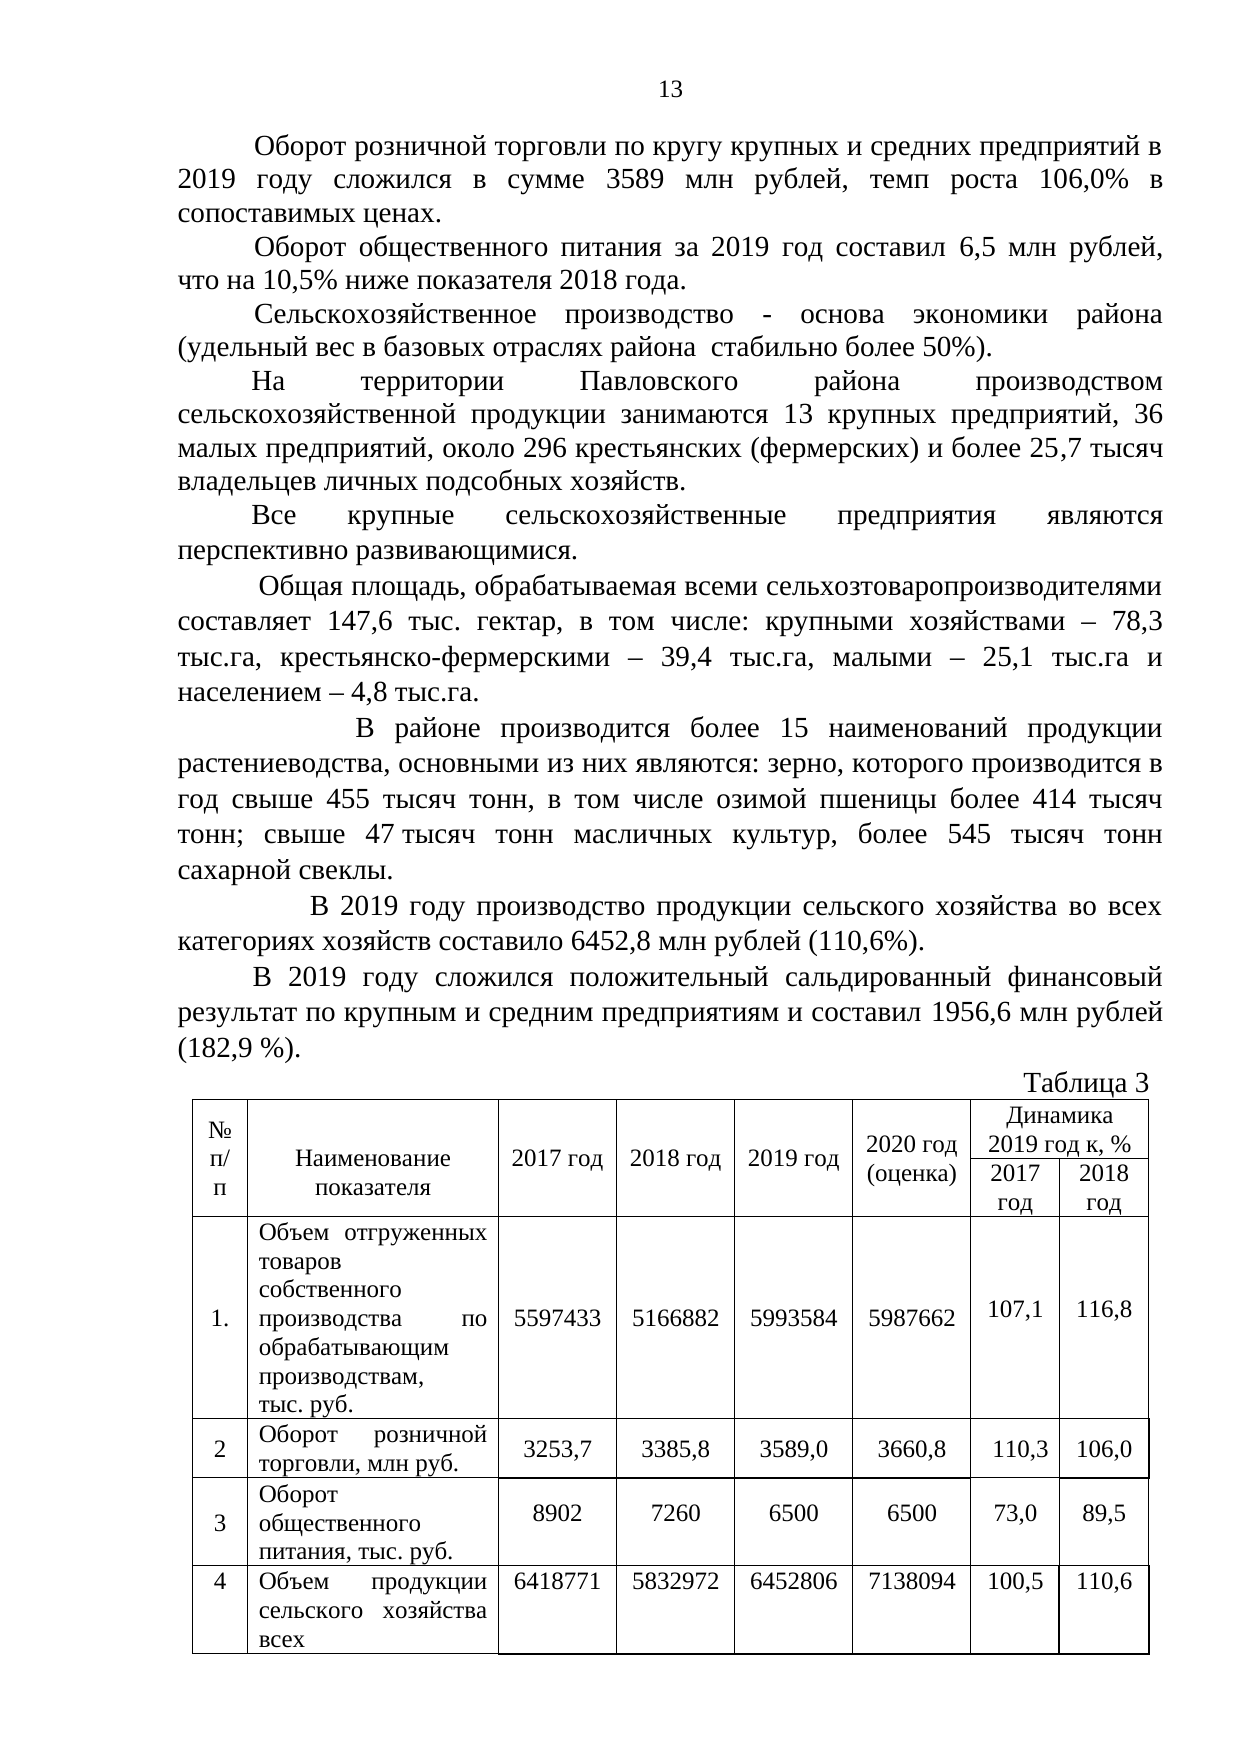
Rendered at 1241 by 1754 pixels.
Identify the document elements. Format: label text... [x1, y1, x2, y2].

table_header Наименование показателя [248, 1100, 498, 1216]
table_cell 7260 [617, 1479, 734, 1565]
table_cell 4 [193, 1566, 247, 1652]
table_cell 5832972 [617, 1566, 734, 1652]
table_cell 6452806 [735, 1566, 852, 1652]
table_cell 2 [193, 1419, 247, 1477]
table_cell 6500 [853, 1479, 970, 1565]
table_header № п/п [193, 1100, 247, 1216]
table_cell 3589,0 [735, 1419, 852, 1477]
table_cell 8902 [499, 1479, 616, 1565]
table_cell 106,0 [1060, 1419, 1148, 1477]
text В 2019 году производство продукции сельского хозяйства во всех категориях хозяйств составило 6452,8 млн рублей (110,6%). [177, 888, 1163, 957]
text Общая площадь, обрабатываемая всеми сельхозтоваропроизводителями составляет 147,6 тыс. гектар, в том числе: крупными хозяйствами – 78,3 тыс.га, крестьянско-фермерскими – 39,4 тыс.га, малыми – 25,1 тыс.га и населением – 4,8 тыс.га. [177, 568, 1163, 708]
table_cell Объем отгруженных товаров собственного производства по обрабатывающим производствам, тыс. руб. [248, 1217, 498, 1418]
table_cell 5166882 [617, 1217, 734, 1418]
table_cell 1. [193, 1217, 247, 1418]
table_cell 89,5 [1060, 1479, 1148, 1565]
table_cell Оборот общественного питания, тыс. руб. [248, 1478, 498, 1565]
table_cell 2018 год [1060, 1159, 1148, 1216]
table_cell 2017 год [971, 1159, 1059, 1216]
table_cell 107,1 [971, 1217, 1059, 1418]
text Оборот общественного питания за 2019 год составил 6,5 млн рублей, что на 10,5% ниже показателя 2018 года. [177, 229, 1163, 296]
table_header Динамика 2019 год к, % [971, 1100, 1148, 1157]
table_cell 3385,8 [617, 1419, 734, 1477]
table_cell Оборот розничной торговли, млн руб. [248, 1419, 498, 1477]
table_cell 5987662 [853, 1217, 970, 1418]
table_cell 3 [193, 1478, 247, 1565]
text Все крупные сельскохозяйственные предприятия являются перспективно развивающимися. [177, 497, 1163, 566]
table_cell 73,0 [971, 1478, 1059, 1565]
text В 2019 году сложился положительный сальдированный финансовый результат по крупным и средним предприятиям и составил 1956,6 млн рублей (182,9 %). [177, 959, 1163, 1063]
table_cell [248, 1566, 498, 1652]
text Сельскохозяйственное производство - основа экономики района (удельный вес в базовых отраслях района стабильно более 50%). [177, 296, 1163, 363]
table_cell 100,5 [971, 1566, 1058, 1652]
table_cell 116,8 [1060, 1217, 1148, 1418]
table_header 2020 год (оценка) [853, 1100, 970, 1216]
text Оборот розничной торговли по кругу крупных и средних предприятий в 2019 году сложился в сумме 3589 млн рублей, темп роста 106,0% в сопоставимых ценах. [177, 128, 1163, 229]
table_cell 5597433 [499, 1217, 616, 1418]
text На территории Павловского района производством сельскохозяйственной продукции занимаются 13 крупных предприятий, 36 малых предприятий, около 296 крестьянских (фермерских) и более 25,7 тысяч владельцев личных подсобных хозяйств. [177, 363, 1163, 497]
table_cell 5993584 [735, 1217, 852, 1418]
table_cell 3660,8 [853, 1419, 970, 1477]
table_header 2017 год [499, 1100, 616, 1216]
text Таблица 3 [177, 1065, 1163, 1099]
text В районе производится более 15 наименований продукции растениеводства, основными из них являются: зерно, которого производится в год свыше 455 тысяч тонн, в том числе озимой пшеницы более 414 тысяч тонн; свыше 47 тысяч тонн масличных культур, более 545 тысяч тонн сахарной свеклы. [177, 710, 1163, 886]
table_cell 6418771 [499, 1566, 616, 1652]
table_cell 110,6 [1060, 1566, 1148, 1652]
table_cell 3253,7 [499, 1419, 616, 1477]
table_cell 110,3 [971, 1419, 1059, 1477]
table_header 2019 год [735, 1100, 852, 1216]
table_cell 6500 [735, 1479, 852, 1565]
table_header 2018 год [617, 1100, 734, 1216]
table_cell 7138094 [853, 1566, 970, 1652]
